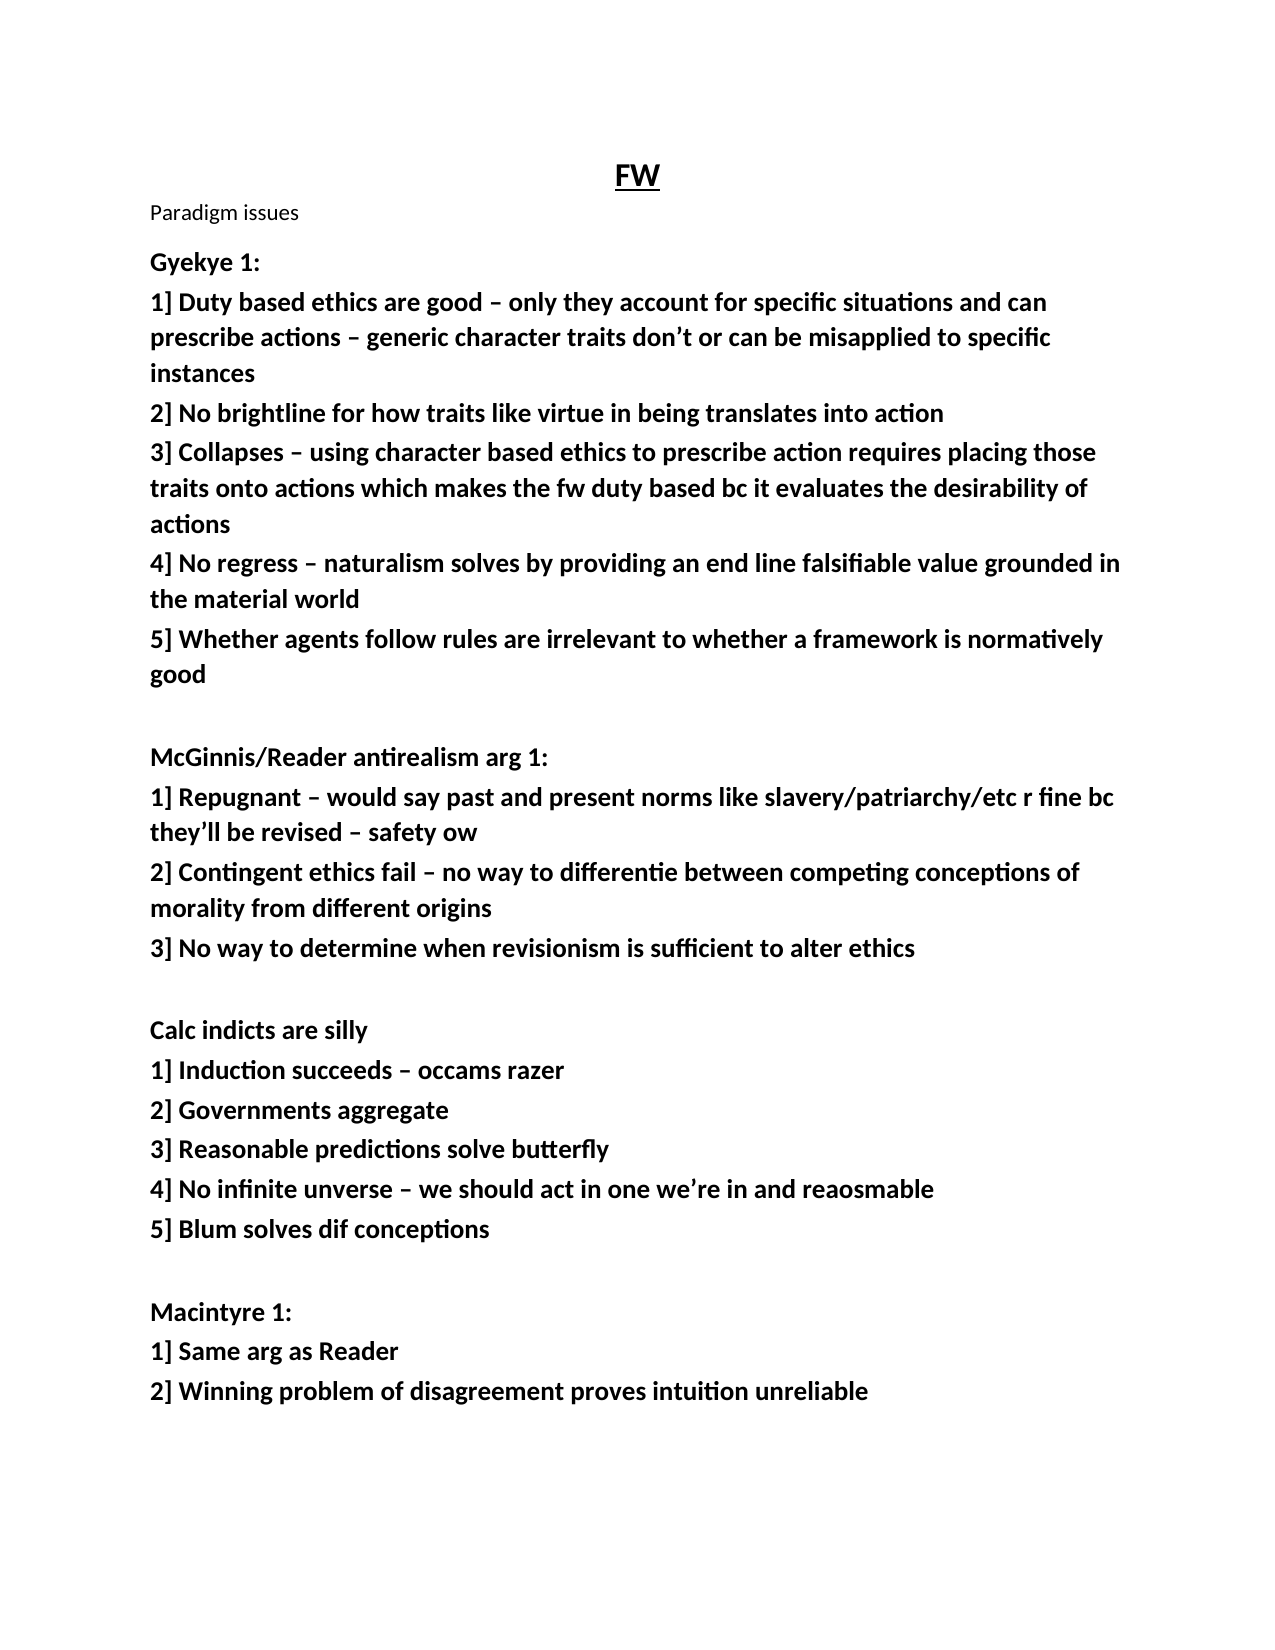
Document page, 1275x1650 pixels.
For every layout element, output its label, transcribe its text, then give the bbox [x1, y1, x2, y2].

subtitle 4] No regress – naturalism solves by providing an end line falsifiable value grounded in the material world [150, 547, 1125, 615]
subtitle 2] No brightline for how traits like virtue in being translates into action [150, 396, 1125, 429]
subtitle 5] Blum solves dif conceptions [150, 1212, 1125, 1245]
subtitle 3] No way to determine when revisionism is sufficient to alter ethics [150, 931, 1125, 964]
subtitle 1] Repugnant – would say past and present norms like slavery/patriarchy/etc r fine bc they’ll be revised – safety ow [150, 780, 1125, 849]
subtitle Macintyre 1: [150, 1295, 1125, 1328]
subtitle 2] Winning problem of disagreement proves intuition unreliable [150, 1374, 1125, 1407]
subtitle 3] Reasonable predictions solve butterfly [150, 1133, 1125, 1166]
subtitle 2] Contingent ethics fail – no way to differentie between competing conceptions of morality from different origins [150, 855, 1125, 924]
subtitle McGinnis/Reader antirealism arg 1: [150, 740, 1125, 773]
subtitle 2] Governments aggregate [150, 1093, 1125, 1126]
subtitle 1] Induction succeeds – occams razer [150, 1053, 1125, 1086]
subtitle Gyekye 1: [150, 245, 1125, 278]
subtitle 1] Same arg as Reader [150, 1334, 1125, 1368]
text Paradigm issues [150, 198, 1125, 226]
subtitle FW [150, 154, 1125, 195]
subtitle 5] Whether agents follow rules are irrelevant to whether a framework is normatively good [150, 622, 1125, 691]
subtitle 4] No infinite unverse – we should act in one we’re in and reaosmable [150, 1172, 1125, 1206]
subtitle 1] Duty based ethics are good – only they account for specific situations and can prescribe actions – generic character traits don’t or can be misapplied to specific instances [150, 285, 1125, 389]
subtitle 3] Collapses – using character based ethics to prescribe action requires placing those traits onto actions which makes the fw duty based bc it evaluates the desirability of actions [150, 436, 1125, 540]
subtitle Calc indicts are silly [150, 1013, 1125, 1046]
